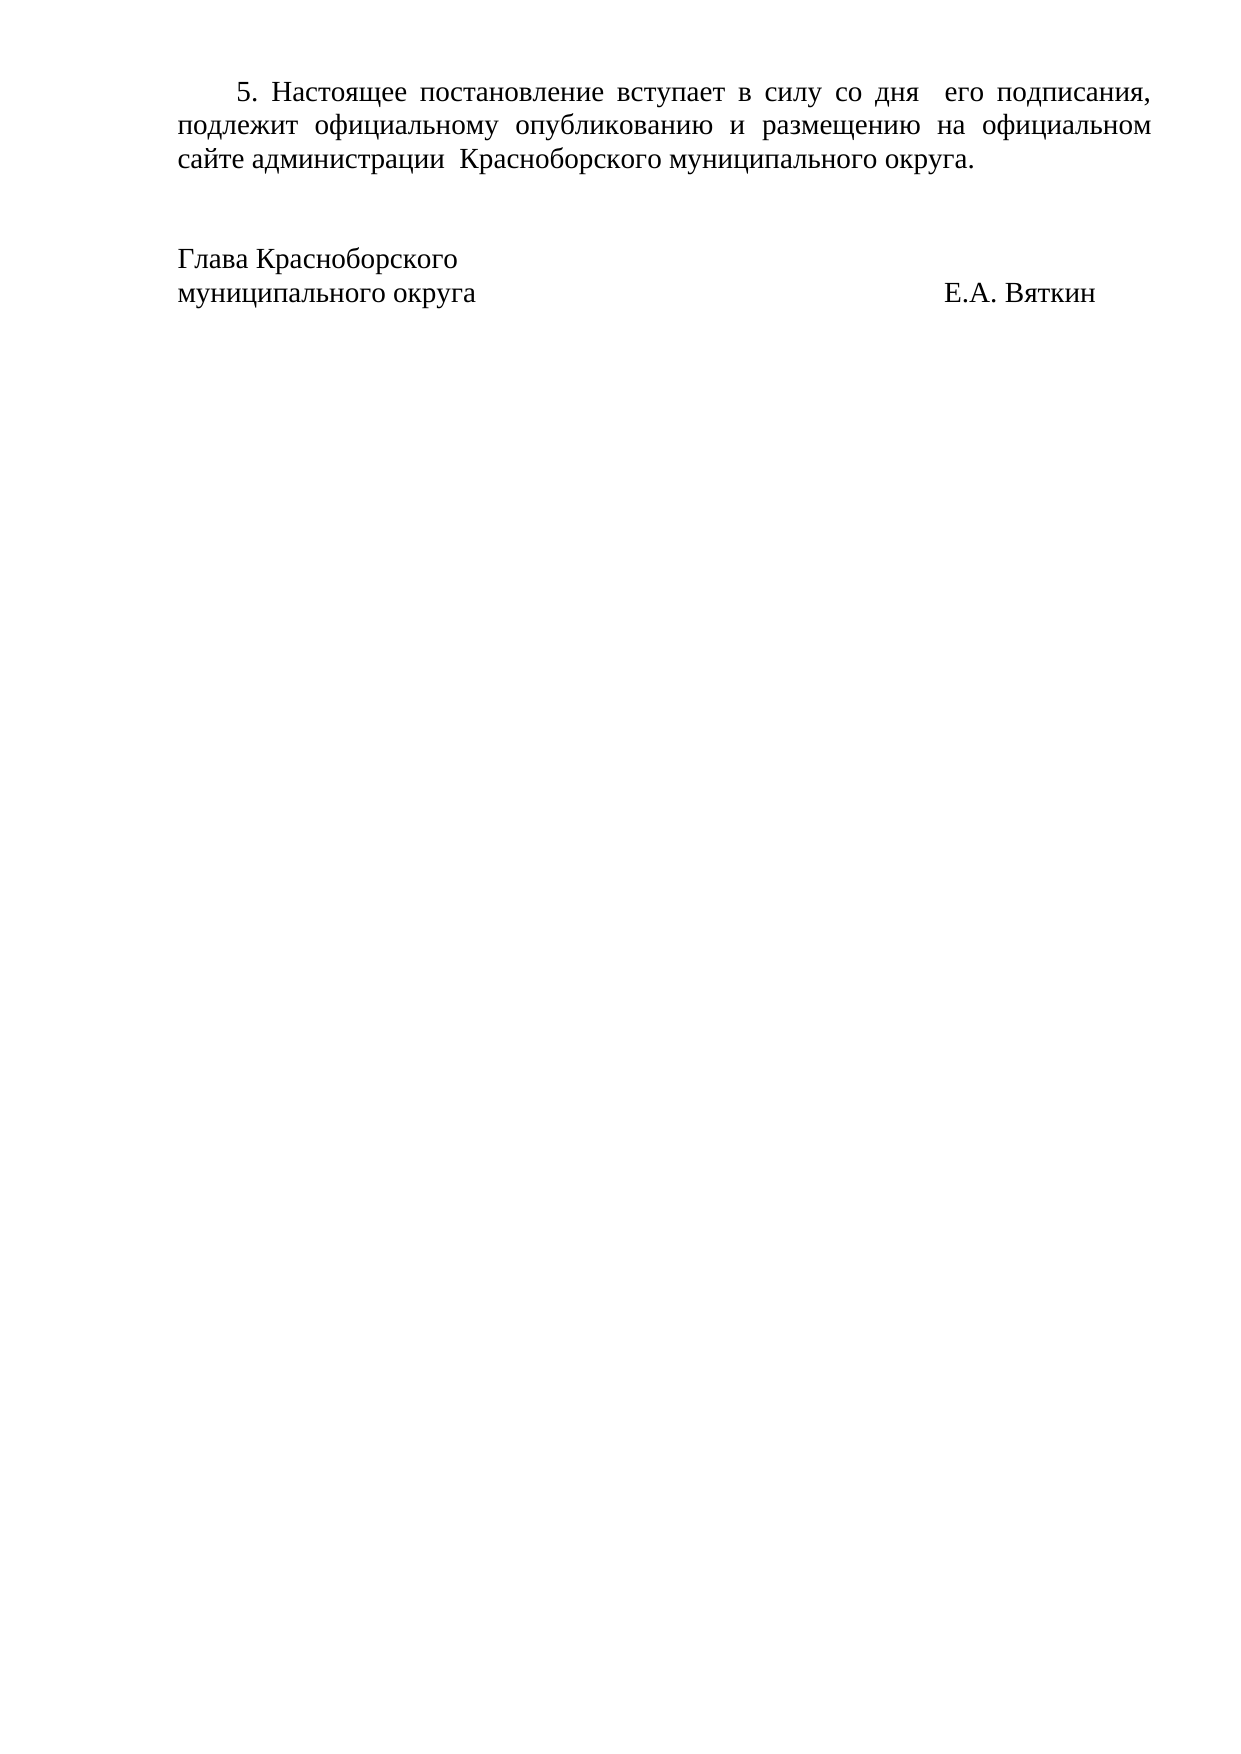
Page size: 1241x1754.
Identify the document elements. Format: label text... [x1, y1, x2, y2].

title муниципального округа Е.А. Вяткин [177, 275, 1152, 309]
text Глава Красноборского [177, 242, 1152, 275]
text 5. Настоящее постановление вступает в силу со дня его подписания, подлежит официальному опубликованию и размещению на официальном сайте администрации Красноборского муниципального округа. [177, 74, 1152, 174]
